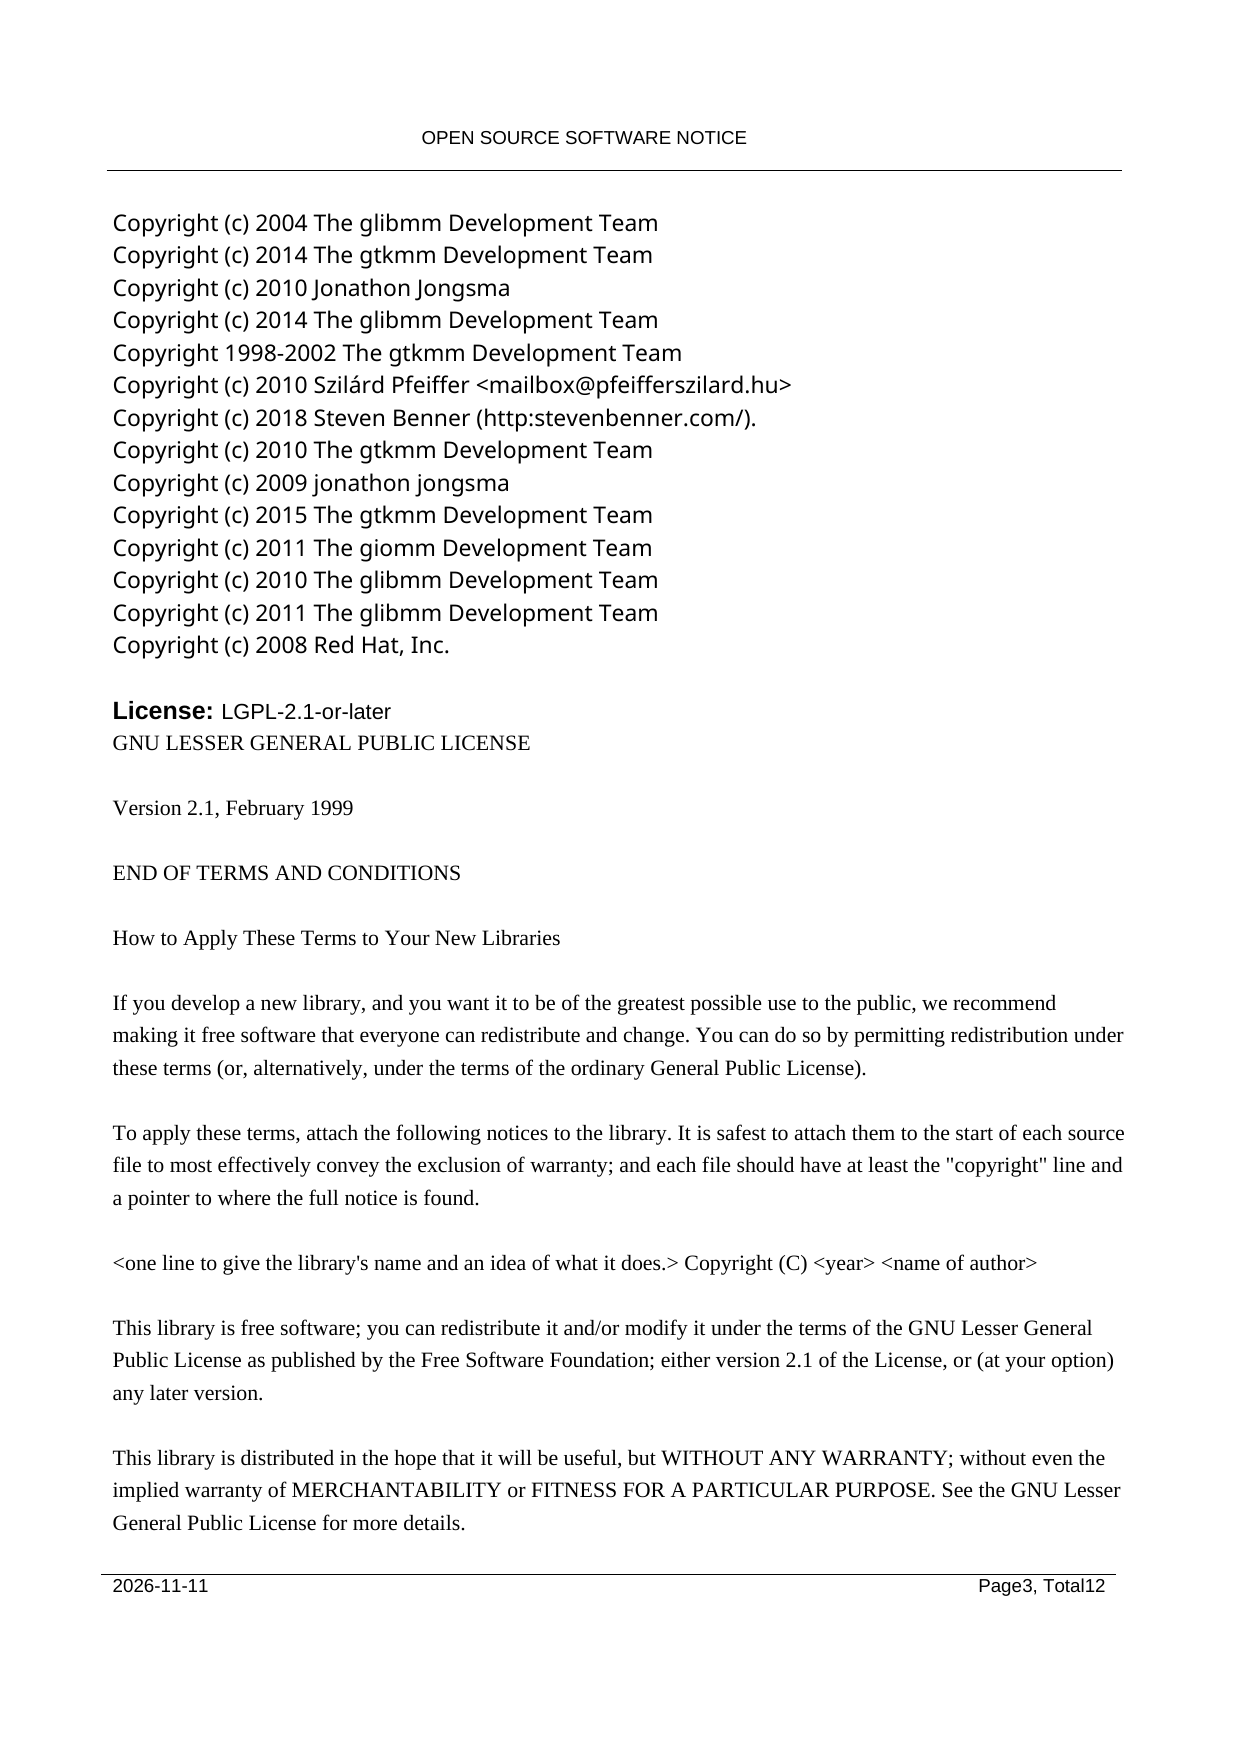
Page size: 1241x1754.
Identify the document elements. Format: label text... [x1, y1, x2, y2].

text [112, 206, 1128, 694]
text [112, 726, 1128, 1539]
text License: LGPL-2.1-or-later [112, 694, 1128, 726]
